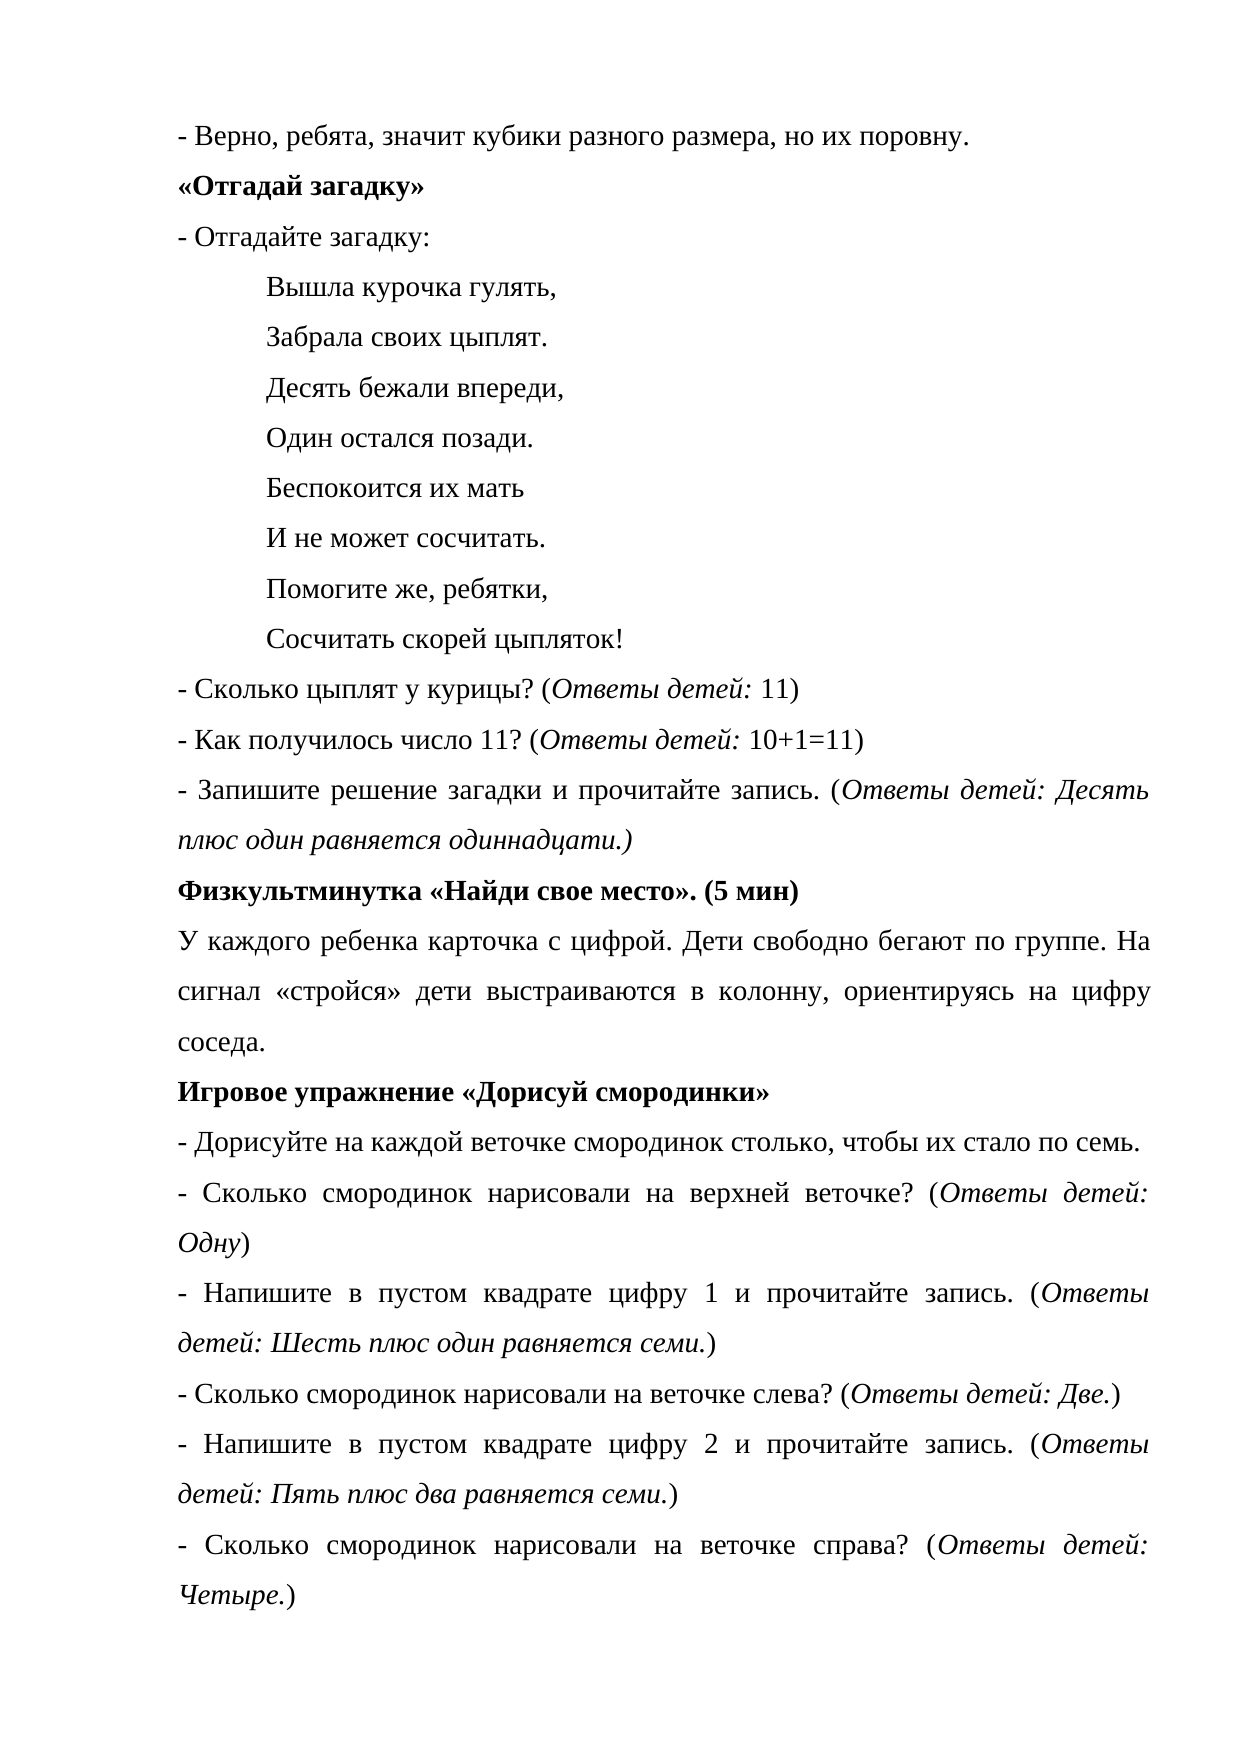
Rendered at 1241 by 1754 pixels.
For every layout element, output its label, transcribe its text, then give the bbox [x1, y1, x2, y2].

text Вышла курочка гулять, [266, 269, 1152, 303]
text Сосчитать скорей цыпляток! [266, 621, 1152, 655]
text - Дорисуйте на каждой веточке смородинок столько, чтобы их стало по семь. [177, 1124, 1152, 1158]
text - Напишите в пустом квадрате цифру 2 и прочитайте запись. (Ответы детей: Пять плюс два равняется семи.) [177, 1426, 1152, 1510]
text Физкультминутка «Найди свое место». (5 мин) [177, 873, 1152, 906]
text Игровое упражнение «Дорисуй смородинки» [177, 1074, 1152, 1108]
text - Сколько цыплят у курицы? (Ответы детей: 11) [177, 672, 1152, 705]
text У каждого ребенка карточка с цифрой. Дети свободно бегают по группе. На сигнал «стройся» дети выстраиваются в колонну, ориентируясь на цифру соседа. [177, 923, 1152, 1057]
text - Отгадайте загадку: [177, 219, 1152, 252]
text «Отгадай загадку» [177, 168, 1152, 202]
text - Напишите в пустом квадрате цифру 1 и прочитайте запись. (Ответы детей: Шесть плюс один равняется семи.) [177, 1275, 1152, 1359]
text - Как получилось число 11? (Ответы детей: 10+1=11) [177, 722, 1152, 755]
text Беспокоится их мать [266, 470, 1152, 504]
text Забрала своих цыплят. [266, 319, 1152, 353]
text - Запишите решение загадки и прочитайте запись. (Ответы детей: Десять плюс один равняется одиннадцати.) [177, 772, 1152, 856]
text - Сколько смородинок нарисовали на веточке справа? (Ответы детей: Четыре.) [177, 1527, 1152, 1611]
text Один остался позади. [266, 420, 1152, 453]
text - Сколько смородинок нарисовали на верхней веточке? (Ответы детей: Одну) [177, 1175, 1152, 1258]
text Помогите же, ребятки, [266, 571, 1152, 604]
text Десять бежали впереди, [266, 370, 1152, 403]
text - Сколько смородинок нарисовали на веточке слева? (Ответы детей: Две.) [177, 1376, 1152, 1409]
text - Верно, ребята, значит кубики разного размера, но их поровну. [177, 118, 1152, 152]
text И не может сосчитать. [266, 521, 1152, 554]
